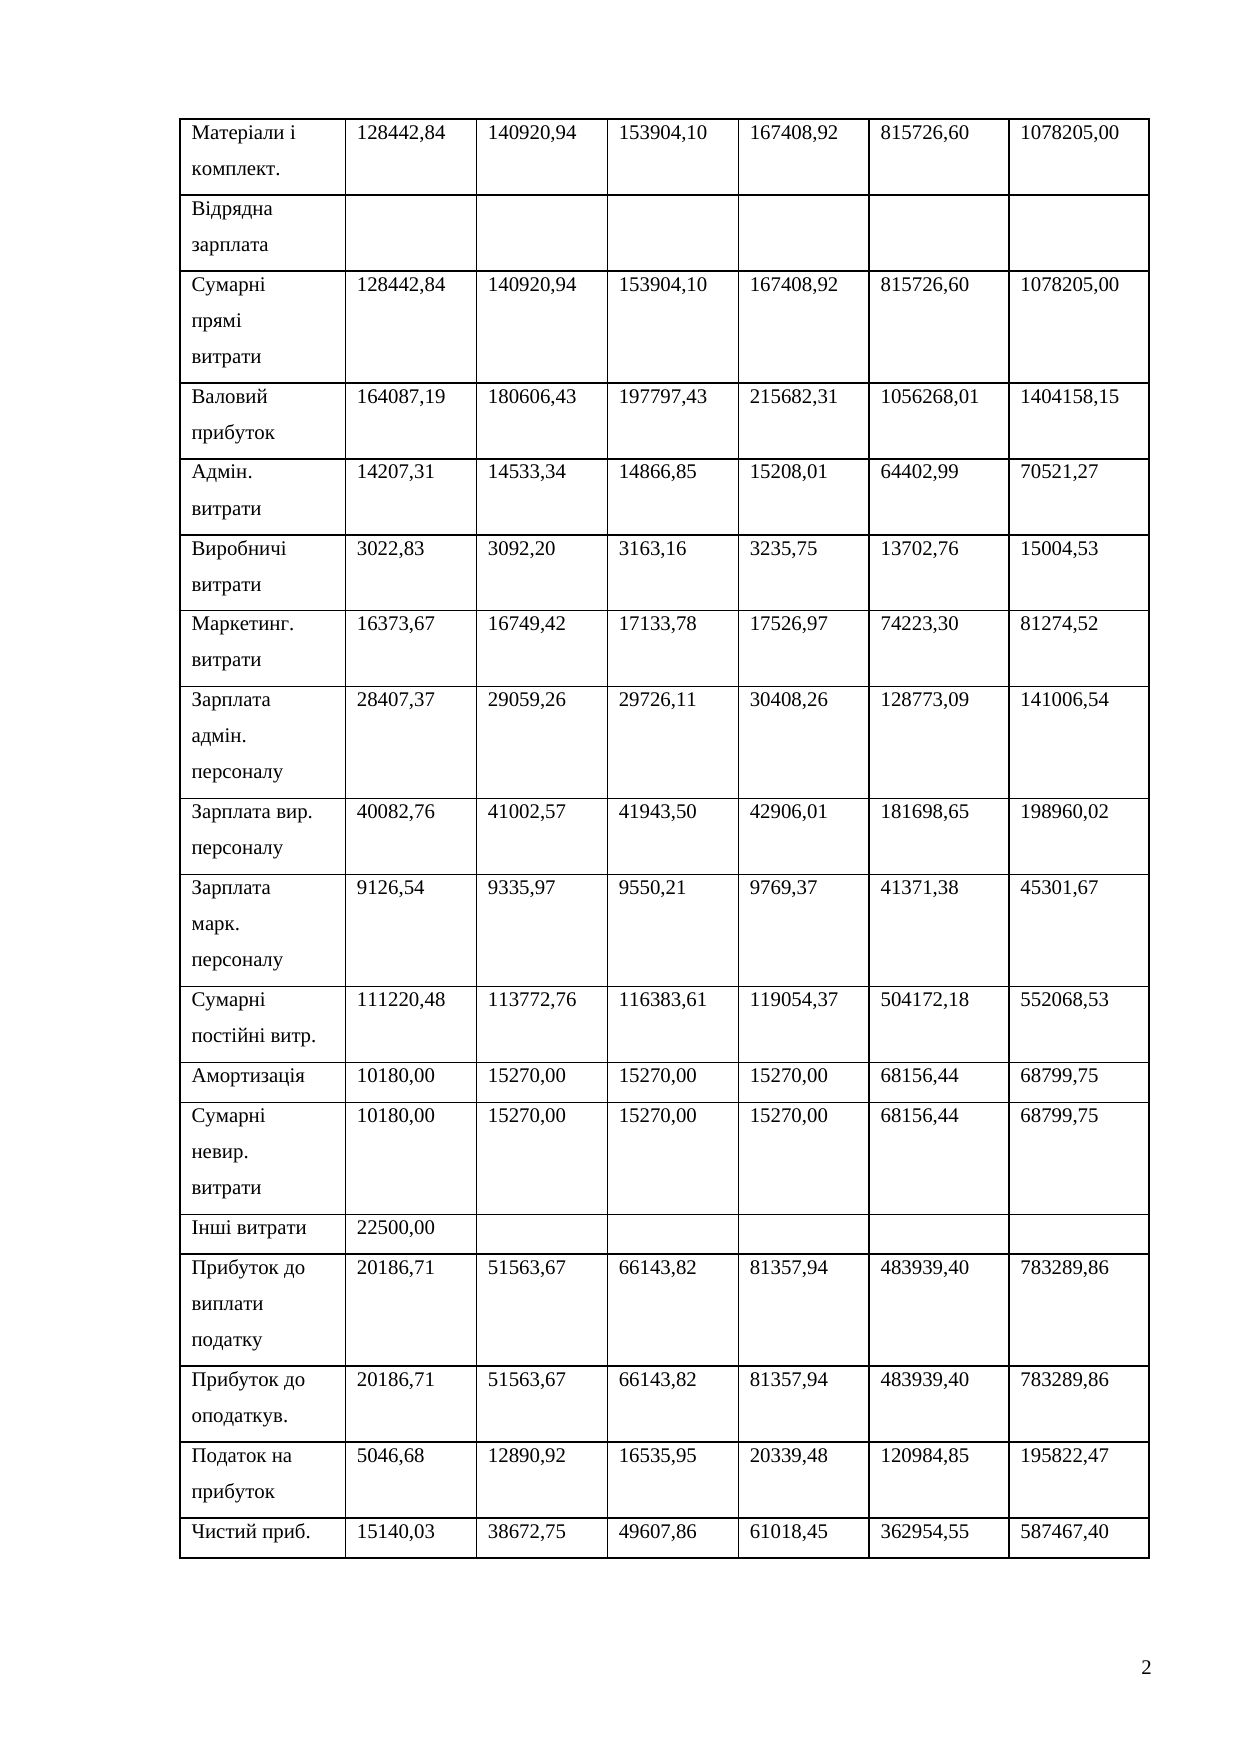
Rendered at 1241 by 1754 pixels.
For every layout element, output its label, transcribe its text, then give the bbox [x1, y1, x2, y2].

table_cell [477, 196, 607, 270]
table_cell 362954,55 [870, 1519, 1008, 1557]
table_cell 81357,94 [739, 1367, 868, 1441]
table_cell 181698,65 [870, 799, 1008, 874]
table_cell 12890,92 [477, 1443, 607, 1517]
table_cell Сумарні прямі витрати [181, 272, 345, 382]
table_cell [870, 1215, 1008, 1253]
table_cell 128773,09 [870, 687, 1008, 798]
table_cell 167408,92 [739, 272, 868, 382]
table_cell [477, 1215, 607, 1253]
table_cell Валовий прибуток [181, 384, 345, 458]
table_cell 1404158,15 [1010, 384, 1148, 458]
table_cell 17526,97 [739, 611, 868, 686]
table_cell [739, 1215, 868, 1253]
table_cell 66143,82 [608, 1255, 738, 1365]
table_cell 111220,48 [346, 987, 476, 1062]
table_cell 3092,20 [477, 536, 607, 610]
table_cell 9769,37 [739, 875, 868, 986]
table_cell 14866,85 [608, 460, 738, 534]
table_cell 483939,40 [870, 1367, 1008, 1441]
table_cell Відрядна зарплата [181, 196, 345, 270]
table_cell 140920,94 [477, 120, 607, 194]
table_cell 164087,19 [346, 384, 476, 458]
table_cell 15270,00 [608, 1063, 738, 1101]
table_cell 128442,84 [346, 120, 476, 194]
table_cell 15270,00 [477, 1063, 607, 1101]
table_cell 41002,57 [477, 799, 607, 874]
table_cell 783289,86 [1010, 1255, 1148, 1365]
table_cell [1010, 1215, 1148, 1253]
table_cell 15208,01 [739, 460, 868, 534]
table_cell 22500,00 [346, 1215, 476, 1253]
table_cell Сумарні невир. витрати [181, 1103, 345, 1213]
table_cell 15270,00 [739, 1063, 868, 1101]
table_cell 140920,94 [477, 272, 607, 382]
table_cell 20339,48 [739, 1443, 868, 1517]
table_cell 68799,75 [1010, 1103, 1148, 1213]
table_cell 195822,47 [1010, 1443, 1148, 1517]
table_cell Прибуток до оподаткув. [181, 1367, 345, 1441]
table_cell 64402,99 [870, 460, 1008, 534]
table_cell 9126,54 [346, 875, 476, 986]
table_cell 3163,16 [608, 536, 738, 610]
table_cell 16373,67 [346, 611, 476, 686]
table_cell 15270,00 [608, 1103, 738, 1213]
table_cell 3022,83 [346, 536, 476, 610]
table_cell 552068,53 [1010, 987, 1148, 1062]
table_cell Прибуток до виплати податку [181, 1255, 345, 1365]
table_cell 9550,21 [608, 875, 738, 986]
table_cell Зарплата вир. персоналу [181, 799, 345, 874]
table_cell 120984,85 [870, 1443, 1008, 1517]
table_cell [739, 196, 868, 270]
table_cell 16535,95 [608, 1443, 738, 1517]
table_cell 61018,45 [739, 1519, 868, 1557]
table_cell [608, 196, 738, 270]
table_cell 15270,00 [477, 1103, 607, 1213]
table_cell 10180,00 [346, 1063, 476, 1101]
table_cell [1010, 196, 1148, 270]
table_cell 153904,10 [608, 120, 738, 194]
table_cell 198960,02 [1010, 799, 1148, 874]
table_cell 815726,60 [870, 120, 1008, 194]
table_cell 14533,34 [477, 460, 607, 534]
table_cell 68156,44 [870, 1103, 1008, 1213]
table_cell 15270,00 [739, 1103, 868, 1213]
table_cell 49607,86 [608, 1519, 738, 1557]
table_cell Податок на прибуток [181, 1443, 345, 1517]
table_cell 9335,97 [477, 875, 607, 986]
table_cell 128442,84 [346, 272, 476, 382]
table_cell 20186,71 [346, 1367, 476, 1441]
table_cell Сумарні постійні витр. [181, 987, 345, 1062]
table_cell 41943,50 [608, 799, 738, 874]
table_cell 587467,40 [1010, 1519, 1148, 1557]
table_cell 1078205,00 [1010, 272, 1148, 382]
table_cell 17133,78 [608, 611, 738, 686]
table_cell 113772,76 [477, 987, 607, 1062]
table_cell 504172,18 [870, 987, 1008, 1062]
table_cell Адмін. витрати [181, 460, 345, 534]
table_cell 14207,31 [346, 460, 476, 534]
table_cell 5046,68 [346, 1443, 476, 1517]
table_cell 45301,67 [1010, 875, 1148, 986]
table_cell 68799,75 [1010, 1063, 1148, 1101]
table_cell 20186,71 [346, 1255, 476, 1365]
table_cell 51563,67 [477, 1367, 607, 1441]
table_cell 783289,86 [1010, 1367, 1148, 1441]
table_cell 153904,10 [608, 272, 738, 382]
table_cell 815726,60 [870, 272, 1008, 382]
table_cell Інші витрати [181, 1215, 345, 1253]
table_cell 119054,37 [739, 987, 868, 1062]
table_cell 215682,31 [739, 384, 868, 458]
table_cell 29059,26 [477, 687, 607, 798]
table_cell 81357,94 [739, 1255, 868, 1365]
table_cell 38672,75 [477, 1519, 607, 1557]
table_cell Амортизація [181, 1063, 345, 1101]
table_cell [346, 196, 476, 270]
table_cell Матеріали і комплект. [181, 120, 345, 194]
table_cell 68156,44 [870, 1063, 1008, 1101]
table_cell 197797,43 [608, 384, 738, 458]
table_cell 180606,43 [477, 384, 607, 458]
table_cell 81274,52 [1010, 611, 1148, 686]
table_cell [608, 1215, 738, 1253]
table_cell 116383,61 [608, 987, 738, 1062]
table_cell 1056268,01 [870, 384, 1008, 458]
table_cell 30408,26 [739, 687, 868, 798]
table_cell 141006,54 [1010, 687, 1148, 798]
table_cell 15004,53 [1010, 536, 1148, 610]
table_cell 42906,01 [739, 799, 868, 874]
table_cell Виробничі витрати [181, 536, 345, 610]
table_cell 70521,27 [1010, 460, 1148, 534]
table_cell 167408,92 [739, 120, 868, 194]
table_cell 3235,75 [739, 536, 868, 610]
table_cell Зарплата марк. персоналу [181, 875, 345, 986]
table_cell 51563,67 [477, 1255, 607, 1365]
table_cell Маркетинг. витрати [181, 611, 345, 686]
table_cell 16749,42 [477, 611, 607, 686]
table_cell 13702,76 [870, 536, 1008, 610]
table_cell 28407,37 [346, 687, 476, 798]
table_cell 29726,11 [608, 687, 738, 798]
table_cell [870, 196, 1008, 270]
table_cell 74223,30 [870, 611, 1008, 686]
table_cell 483939,40 [870, 1255, 1008, 1365]
table_cell Чистий приб. [181, 1519, 345, 1557]
table_cell 41371,38 [870, 875, 1008, 986]
table_cell 10180,00 [346, 1103, 476, 1213]
table_cell 15140,03 [346, 1519, 476, 1557]
table_cell 1078205,00 [1010, 120, 1148, 194]
table_cell 40082,76 [346, 799, 476, 874]
table_cell Зарплата адмін. персоналу [181, 687, 345, 798]
table_cell 66143,82 [608, 1367, 738, 1441]
